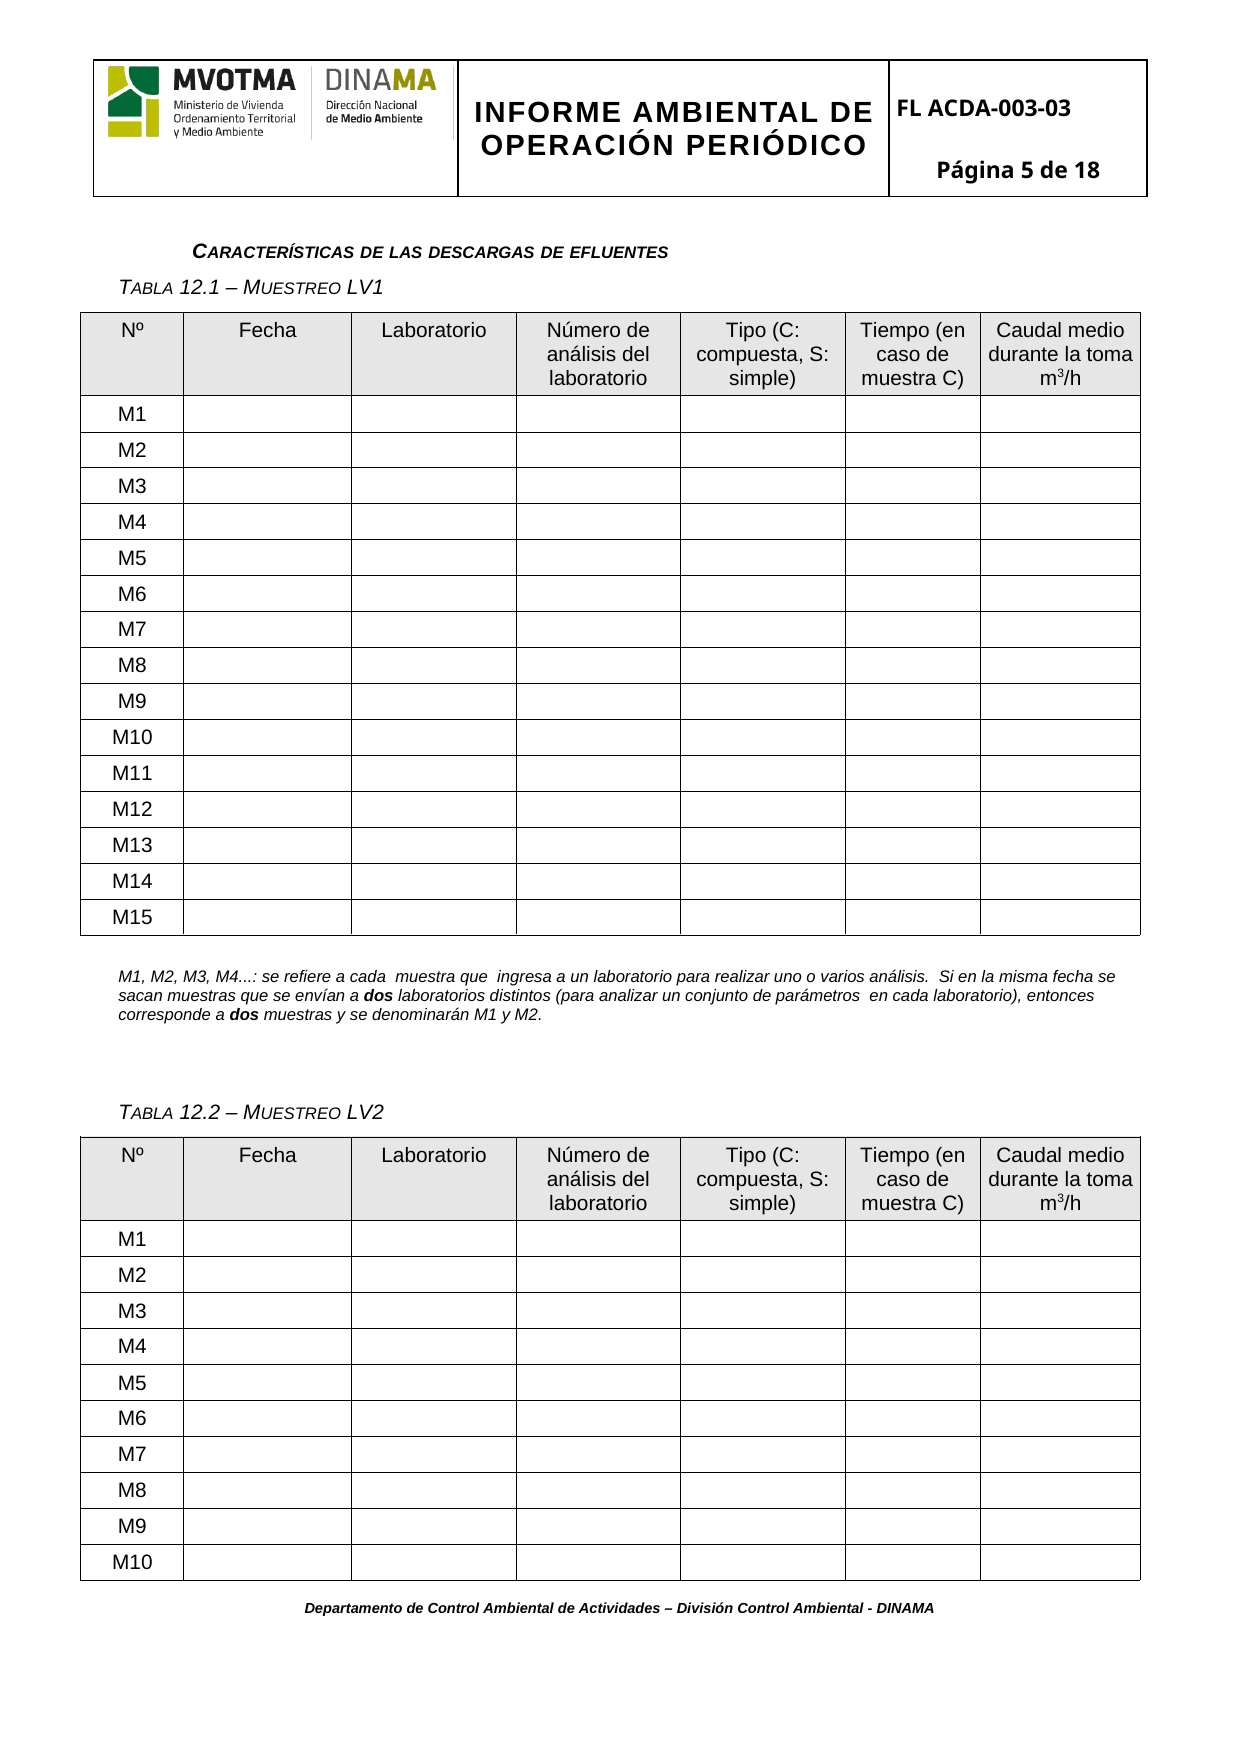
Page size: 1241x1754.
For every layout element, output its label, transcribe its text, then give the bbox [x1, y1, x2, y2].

table_cell [846, 504, 980, 539]
table_cell [184, 1509, 351, 1544]
text M1, M2, M3, M4...: se refiere a cada muestra que ingresa a un laboratorio para realizar uno o varios análisis. Si en la misma fecha se sacan muestras que se envían a dos laboratorios distintos (para analizar un conjunto de parámetros en cada laboratorio), entonces corresponde a dos muestras y se denominarán M1 y M2. [118, 967, 1149, 1024]
table_cell [846, 1437, 980, 1472]
table_cell [517, 1329, 680, 1364]
table_cell M3 [81, 468, 183, 503]
table_cell [981, 576, 1140, 611]
table_cell [681, 1365, 845, 1400]
table_cell [681, 1509, 845, 1544]
table_cell [846, 1545, 980, 1580]
table_cell M14 [81, 864, 183, 898]
table_cell [184, 1257, 351, 1292]
table_cell [846, 1329, 980, 1364]
table_cell [681, 1545, 845, 1580]
table_cell [352, 756, 516, 791]
table_cell [681, 1221, 845, 1256]
table_cell [846, 1365, 980, 1400]
table_cell [681, 1401, 845, 1436]
table_cell [184, 1545, 351, 1580]
table_cell [981, 1329, 1140, 1364]
table_cell M1 [81, 1221, 183, 1256]
table_cell [352, 396, 516, 431]
table_cell M9 [81, 684, 183, 719]
table_cell [681, 1473, 845, 1508]
table_cell M10 [81, 720, 183, 755]
table_header Caudal medio durante la toma m3/h [981, 1138, 1140, 1220]
table_cell [184, 1221, 351, 1256]
table_header Nº [81, 313, 183, 395]
table_cell [352, 1329, 516, 1364]
table_cell M7 [81, 612, 183, 647]
table_cell [981, 792, 1140, 827]
table_cell [981, 756, 1140, 791]
table_cell [681, 612, 845, 647]
table_cell [517, 1401, 680, 1436]
table_cell [352, 1545, 516, 1580]
table_cell [981, 864, 1140, 898]
table_cell [352, 468, 516, 503]
table_cell [517, 1293, 680, 1328]
table_cell [352, 1365, 516, 1400]
table_cell M8 [81, 648, 183, 683]
table_cell [517, 684, 680, 719]
table_cell [681, 1437, 845, 1472]
table_cell [681, 756, 845, 791]
table_cell [517, 1365, 680, 1400]
table_cell [681, 900, 845, 934]
table_cell [184, 1329, 351, 1364]
table_cell [517, 433, 680, 467]
table_cell [352, 864, 516, 898]
table_cell [352, 1257, 516, 1292]
table_cell [846, 1293, 980, 1328]
table_cell [681, 576, 845, 611]
table_cell [352, 1473, 516, 1508]
table_cell [846, 468, 980, 503]
table_cell [184, 540, 351, 575]
table_cell [981, 1545, 1140, 1580]
table_cell [517, 648, 680, 683]
table_cell M13 [81, 828, 183, 863]
table_cell [517, 1509, 680, 1544]
table_cell [517, 576, 680, 611]
table_cell [681, 648, 845, 683]
table_cell [981, 1509, 1140, 1544]
table_cell [981, 828, 1140, 863]
table_cell [846, 684, 980, 719]
table_cell [352, 648, 516, 683]
table_cell [184, 900, 351, 934]
table_cell [184, 1473, 351, 1508]
table_cell M4 [81, 1329, 183, 1364]
table_header Tiempo (en caso de muestra C) [846, 313, 980, 395]
table_cell [681, 540, 845, 575]
table_cell [981, 1473, 1140, 1508]
table_cell [846, 396, 980, 431]
table_cell [517, 396, 680, 431]
table_cell [184, 648, 351, 683]
table_cell [981, 1365, 1140, 1400]
table_cell [981, 684, 1140, 719]
table_cell [681, 828, 845, 863]
table_cell [981, 720, 1140, 755]
table_cell M3 [81, 1293, 183, 1328]
table_cell [184, 1437, 351, 1472]
text Tabla 12.1 – Muestreo LV1 [118, 275, 1122, 299]
table_cell [981, 648, 1140, 683]
table_cell [681, 433, 845, 467]
table_cell [681, 504, 845, 539]
table_cell [352, 900, 516, 934]
table_header Nº [81, 1138, 183, 1220]
picture [100, 60, 458, 143]
table_cell [846, 540, 980, 575]
table_cell [184, 1365, 351, 1400]
table_cell [184, 828, 351, 863]
table_cell [517, 756, 680, 791]
table_cell [184, 433, 351, 467]
table_cell [846, 648, 980, 683]
table_cell [517, 1257, 680, 1292]
table_cell [846, 1401, 980, 1436]
table_cell [981, 396, 1140, 431]
table_cell [352, 1509, 516, 1544]
table_cell [352, 1401, 516, 1436]
table_header Tiempo (en caso de muestra C) [846, 1138, 980, 1220]
table_cell [846, 612, 980, 647]
table_cell [184, 792, 351, 827]
table_cell M7 [81, 1437, 183, 1472]
table_cell M2 [81, 433, 183, 467]
table_cell [981, 433, 1140, 467]
table_cell [681, 1257, 845, 1292]
table_cell [352, 612, 516, 647]
table_cell [681, 684, 845, 719]
table_cell M9 [81, 1509, 183, 1544]
table_cell [981, 468, 1140, 503]
table_header Número de análisis del laboratorio [517, 1138, 680, 1220]
table_cell [846, 1221, 980, 1256]
table_cell [846, 433, 980, 467]
table_cell [184, 684, 351, 719]
table_cell M15 [81, 900, 183, 934]
table_cell [981, 900, 1140, 934]
table_cell [352, 433, 516, 467]
table_cell [352, 1437, 516, 1472]
table_cell [352, 1221, 516, 1256]
table_cell [352, 828, 516, 863]
table_cell M1 [81, 396, 183, 431]
table_cell [517, 1437, 680, 1472]
table_header Tipo (C: compuesta, S: simple) [681, 1138, 845, 1220]
table_cell [184, 504, 351, 539]
table_cell [681, 1293, 845, 1328]
table_cell [981, 612, 1140, 647]
table_cell [846, 576, 980, 611]
table_cell [517, 720, 680, 755]
table_cell [846, 756, 980, 791]
table_cell M12 [81, 792, 183, 827]
table_cell [981, 504, 1140, 539]
table_cell [846, 864, 980, 898]
table_cell M5 [81, 1365, 183, 1400]
table_cell [846, 792, 980, 827]
table_cell [981, 540, 1140, 575]
table_header Laboratorio [352, 1138, 516, 1220]
table_cell [681, 468, 845, 503]
table_cell [517, 504, 680, 539]
table_header Caudal medio durante la toma m3/h [981, 313, 1140, 395]
table_cell M6 [81, 1401, 183, 1436]
table_cell [352, 684, 516, 719]
table_cell [981, 1257, 1140, 1292]
table_header Tipo (C: compuesta, S: simple) [681, 313, 845, 395]
table_cell [981, 1401, 1140, 1436]
table_header Laboratorio [352, 313, 516, 395]
table_cell [681, 864, 845, 898]
table_cell [352, 720, 516, 755]
table_cell [184, 396, 351, 431]
table_cell [352, 576, 516, 611]
table_cell [846, 720, 980, 755]
table_cell [846, 1509, 980, 1544]
table_cell [517, 1545, 680, 1580]
table_cell [184, 468, 351, 503]
table_cell [184, 864, 351, 898]
table_header Fecha [184, 1138, 351, 1220]
table_cell [517, 468, 680, 503]
table_cell [184, 1401, 351, 1436]
table_cell [352, 792, 516, 827]
table_cell [352, 504, 516, 539]
table_cell [184, 1293, 351, 1328]
table_header Número de análisis del laboratorio [517, 313, 680, 395]
table_cell [981, 1437, 1140, 1472]
text Tabla 12.2 – Muestreo LV2 [118, 1100, 1122, 1124]
table_cell M8 [81, 1473, 183, 1508]
table_cell [846, 1473, 980, 1508]
table_cell [517, 864, 680, 898]
table_cell [981, 1293, 1140, 1328]
table_cell M6 [81, 576, 183, 611]
table_cell [681, 720, 845, 755]
table_cell [184, 576, 351, 611]
table_cell [184, 612, 351, 647]
text Características de las descargas de efluentes [118, 239, 1122, 263]
table_cell [846, 828, 980, 863]
table_cell [981, 1221, 1140, 1256]
table_cell [517, 900, 680, 934]
table_cell [846, 900, 980, 934]
table_cell [681, 396, 845, 431]
table_cell [184, 756, 351, 791]
table_cell [517, 792, 680, 827]
table_cell [352, 1293, 516, 1328]
table_cell M5 [81, 540, 183, 575]
table_cell M2 [81, 1257, 183, 1292]
table_cell [352, 540, 516, 575]
table_cell [681, 1329, 845, 1364]
table_cell [517, 612, 680, 647]
table_cell [517, 828, 680, 863]
table_cell [184, 720, 351, 755]
table_cell [517, 1221, 680, 1256]
table_cell [517, 1473, 680, 1508]
table_cell M4 [81, 504, 183, 539]
table_cell [517, 540, 680, 575]
table_cell M11 [81, 756, 183, 791]
table_cell M10 [81, 1545, 183, 1580]
table_header Fecha [184, 313, 351, 395]
table_cell [681, 792, 845, 827]
table_cell [846, 1257, 980, 1292]
